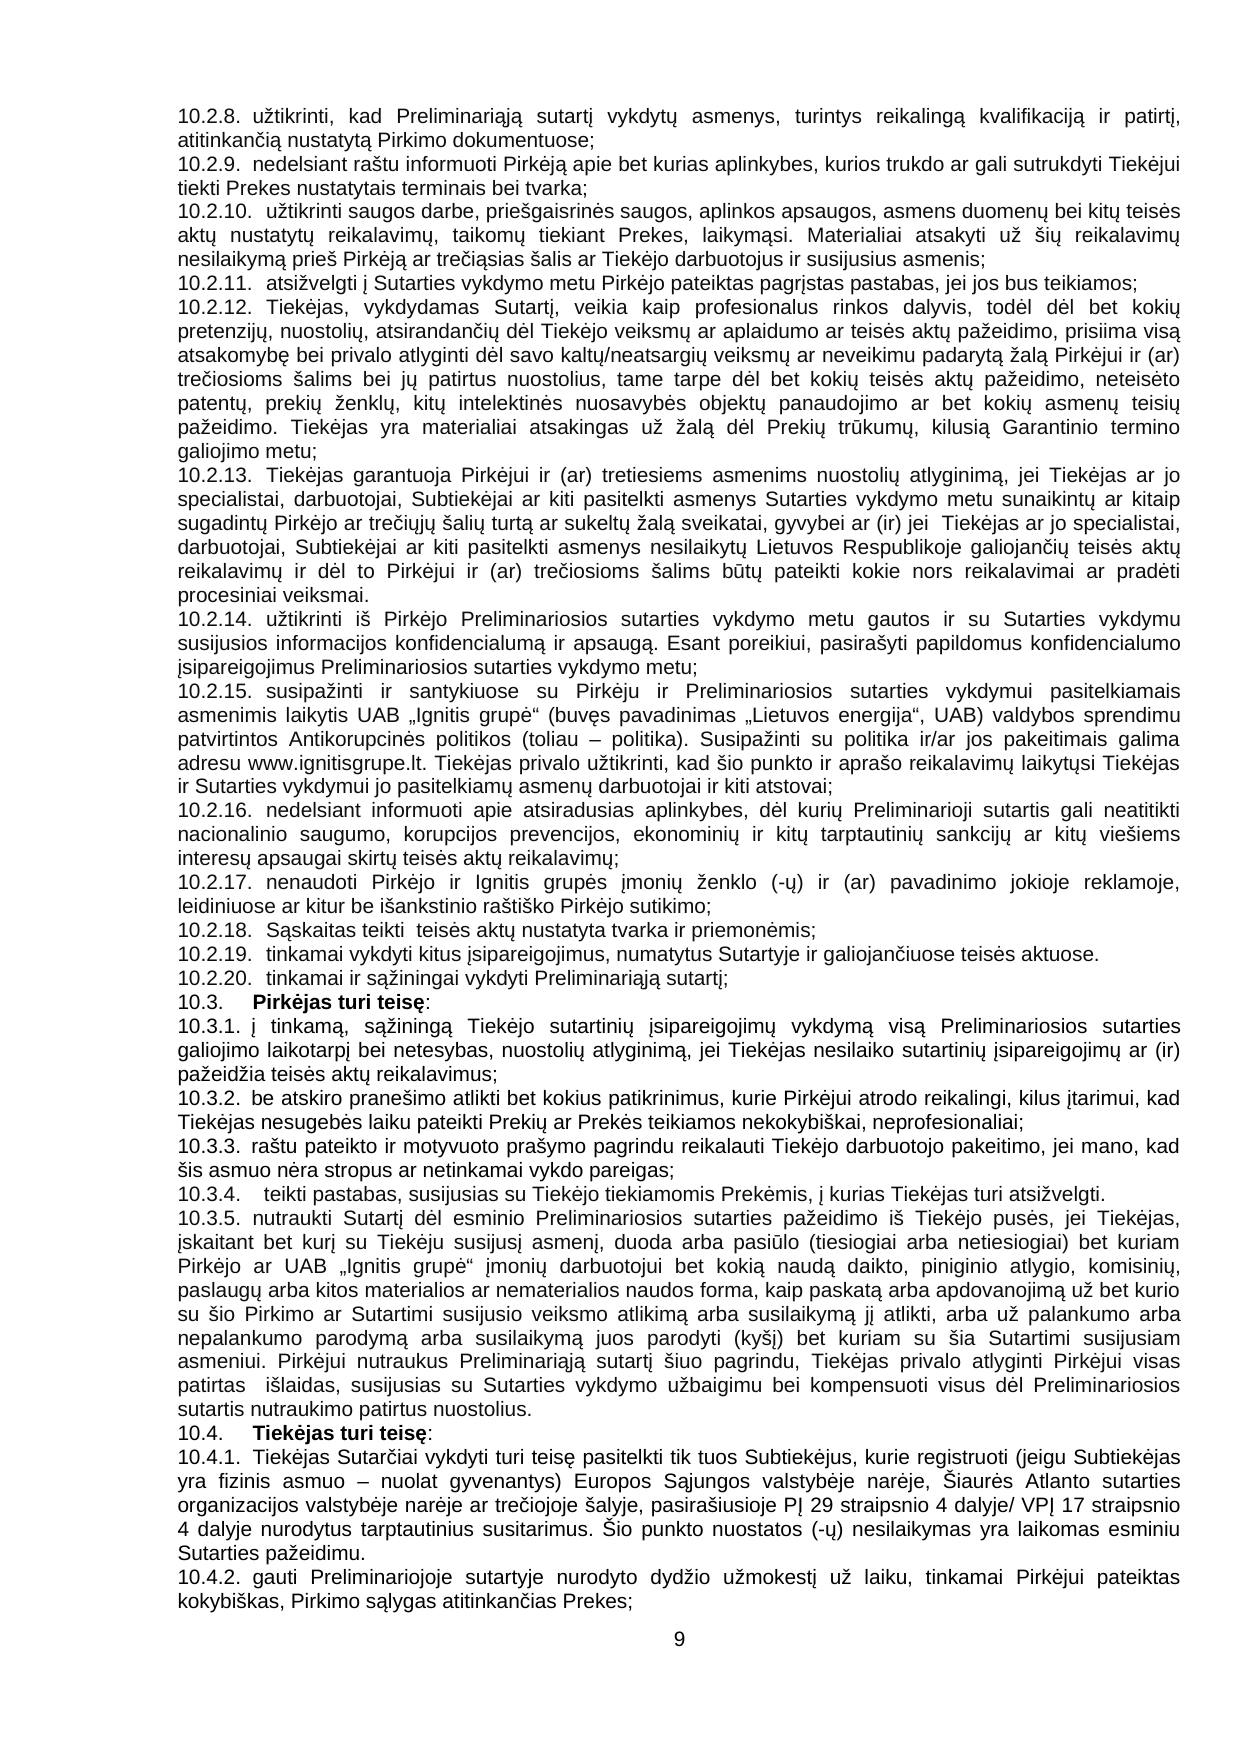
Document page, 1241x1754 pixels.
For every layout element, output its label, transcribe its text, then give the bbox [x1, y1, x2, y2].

list teikti pastabas, susijusias su Tiekėjo tiekiamomis Prekėmis, į kurias Tiekėjas turi atsižvelgti. [177, 1182, 1182, 1206]
list Tiekėjas Sutarčiai vykdyti turi teisę pasitelkti tik tuos Subtiekėjus, kurie registruoti (jeigu Subtiekėjas yra fizinis asmuo – nuolat gyvenantys) Europos Sąjungos valstybėje narėje, Šiaurės Atlanto sutarties organizacijos valstybėje narėje ar trečiojoje šalyje, pasirašiusioje PĮ 29 straipsnio 4 dalyje/ VPĮ 17 straipsnio 4 dalyje nurodytus tarptautinius susitarimus. Šio punkto nuostatos (-ų) nesilaikymas yra laikomas esminiu Sutarties pažeidimu. [177, 1445, 1182, 1565]
list Tiekėjas garantuoja Pirkėjui ir (ar) tretiesiems asmenims nuostolių atlyginimą, jei Tiekėjas ar jo specialistai, darbuotojai, Subtiekėjai ar kiti pasitelkti asmenys Sutarties vykdymo metu sunaikintų ar kitaip sugadintų Pirkėjo ar trečiųjų šalių turtą ar sukeltų žalą sveikatai, gyvybei ar (ir) jei Tiekėjas ar jo specialistai, darbuotojai, Subtiekėjai ar kiti pasitelkti asmenys nesilaikytų Lietuvos Respublikoje galiojančių teisės aktų reikalavimų ir dėl to Pirkėjui ir (ar) trečiosioms šalims būtų pateikti kokie nors reikalavimai ar pradėti procesiniai veiksmai. [177, 463, 1182, 607]
list Tiekėjas, vykdydamas Sutartį, veikia kaip profesionalus rinkos dalyvis, todėl dėl bet kokių pretenzijų, nuostolių, atsirandančių dėl Tiekėjo veiksmų ar aplaidumo ar teisės aktų pažeidimo, prisiima visą atsakomybę bei privalo atlyginti dėl savo kaltų/neatsargių veiksmų ar neveikimu padarytą žalą Pirkėjui ir (ar) trečiosioms šalims bei jų patirtus nuostolius, tame tarpe dėl bet kokių teisės aktų pažeidimo, neteisėto patentų, prekių ženklų, kitų intelektinės nuosavybės objektų panaudojimo ar bet kokių asmenų teisių pažeidimo. Tiekėjas yra materialiai atsakingas už žalą dėl Prekių trūkumų, kilusią Garantinio termino galiojimo metu; [177, 295, 1182, 463]
list užtikrinti saugos darbe, priešgaisrinės saugos, aplinkos apsaugos, asmens duomenų bei kitų teisės aktų nustatytų reikalavimų, taikomų tiekiant Prekes, laikymąsi. Materialiai atsakyti už šių reikalavimų nesilaikymą prieš Pirkėją ar trečiąsias šalis ar Tiekėjo darbuotojus ir susijusius asmenis; [177, 199, 1182, 271]
list be atskiro pranešimo atlikti bet kokius patikrinimus, kurie Pirkėjui atrodo reikalingi, kilus įtarimui, kad Tiekėjas nesugebės laiku pateikti Prekių ar Prekės teikiamos nekokybiškai, neprofesionaliai; [177, 1086, 1182, 1134]
list nedelsiant informuoti apie atsiradusias aplinkybes, dėl kurių Preliminarioji sutartis gali neatitikti nacionalinio saugumo, korupcijos prevencijos, ekonominių ir kitų tarptautinių sankcijų ar kitų viešiems interesų apsaugai skirtų teisės aktų reikalavimų; [177, 798, 1182, 870]
list Pirkėjas turi teisę: [177, 990, 1182, 1014]
list užtikrinti, kad Preliminariąją sutartį vykdytų asmenys, turintys reikalingą kvalifikaciją ir patirtį, atitinkančią nustatytą Pirkimo dokumentuose; [177, 103, 1182, 151]
list užtikrinti iš Pirkėjo Preliminariosios sutarties vykdymo metu gautos ir su Sutarties vykdymu susijusios informacijos konfidencialumą ir apsaugą. Esant poreikiui, pasirašyti papildomus konfidencialumo įsipareigojimus Preliminariosios sutarties vykdymo metu; [177, 607, 1182, 678]
list raštu pateikto ir motyvuoto prašymo pagrindu reikalauti Tiekėjo darbuotojo pakeitimo, jei mano, kad šis asmuo nėra stropus ar netinkamai vykdo pareigas; [177, 1134, 1182, 1182]
list atsižvelgti į Sutarties vykdymo metu Pirkėjo pateiktas pagrįstas pastabas, jei jos bus teikiamos; [177, 271, 1182, 295]
list tinkamai vykdyti kitus įsipareigojimus, numatytus Sutartyje ir galiojančiuose teisės aktuose. [177, 942, 1182, 966]
list į tinkamą, sąžiningą Tiekėjo sutartinių įsipareigojimų vykdymą visą Preliminariosios sutarties galiojimo laikotarpį bei netesybas, nuostolių atlyginimą, jei Tiekėjas nesilaiko sutartinių įsipareigojimų ar (ir) pažeidžia teisės aktų reikalavimus; [177, 1014, 1182, 1086]
list nedelsiant raštu informuoti Pirkėją apie bet kurias aplinkybes, kurios trukdo ar gali sutrukdyti Tiekėjui tiekti Prekes nustatytais terminais bei tvarka; [177, 151, 1182, 199]
list Tiekėjas turi teisę: [177, 1421, 1182, 1445]
list Sąskaitas teikti teisės aktų nustatyta tvarka ir priemonėmis; [177, 918, 1182, 942]
list gauti Preliminariojoje sutartyje nurodyto dydžio užmokestį už laiku, tinkamai Pirkėjui pateiktas kokybiškas, Pirkimo sąlygas atitinkančias Prekes; [177, 1565, 1182, 1613]
list nutraukti Sutartį dėl esminio Preliminariosios sutarties pažeidimo iš Tiekėjo pusės, jei Tiekėjas, įskaitant bet kurį su Tiekėju susijusį asmenį, duoda arba pasiūlo (tiesiogiai arba netiesiogiai) bet kuriam Pirkėjo ar UAB „Ignitis grupė“ įmonių darbuotojui bet kokią naudą daikto, piniginio atlygio, komisinių, paslaugų arba kitos materialios ar nematerialios naudos forma, kaip paskatą arba apdovanojimą už bet kurio su šio Pirkimo ar Sutartimi susijusio veiksmo atlikimą arba susilaikymą jį atlikti, arba už palankumo arba nepalankumo parodymą arba susilaikymą juos parodyti (kyšį) bet kuriam su šia Sutartimi susijusiam asmeniui. Pirkėjui nutraukus Preliminariąją sutartį šiuo pagrindu, Tiekėjas privalo atlyginti Pirkėjui visas patirtas išlaidas, susijusias su Sutarties vykdymo užbaigimu bei kompensuoti visus dėl Preliminariosios sutartis nutraukimo patirtus nuostolius. [177, 1206, 1182, 1421]
list nenaudoti Pirkėjo ir Ignitis grupės įmonių ženklo (-ų) ir (ar) pavadinimo jokioje reklamoje, leidiniuose ar kitur be išankstinio raštiško Pirkėjo sutikimo; [177, 870, 1182, 918]
list tinkamai ir sąžiningai vykdyti Preliminariąją sutartį; [177, 966, 1182, 990]
list susipažinti ir santykiuose su Pirkėju ir Preliminariosios sutarties vykdymui pasitelkiamais asmenimis laikytis UAB „Ignitis grupė“ (buvęs pavadinimas „Lietuvos energija“, UAB) valdybos sprendimu patvirtintos Antikorupcinės politikos (toliau – politika). Susipažinti su politika ir/ar jos pakeitimais galima adresu www.ignitisgrupe.lt. Tiekėjas privalo užtikrinti, kad šio punkto ir aprašo reikalavimų laikytųsi Tiekėjas ir Sutarties vykdymui jo pasitelkiamų asmenų darbuotojai ir kiti atstovai; [177, 678, 1182, 798]
